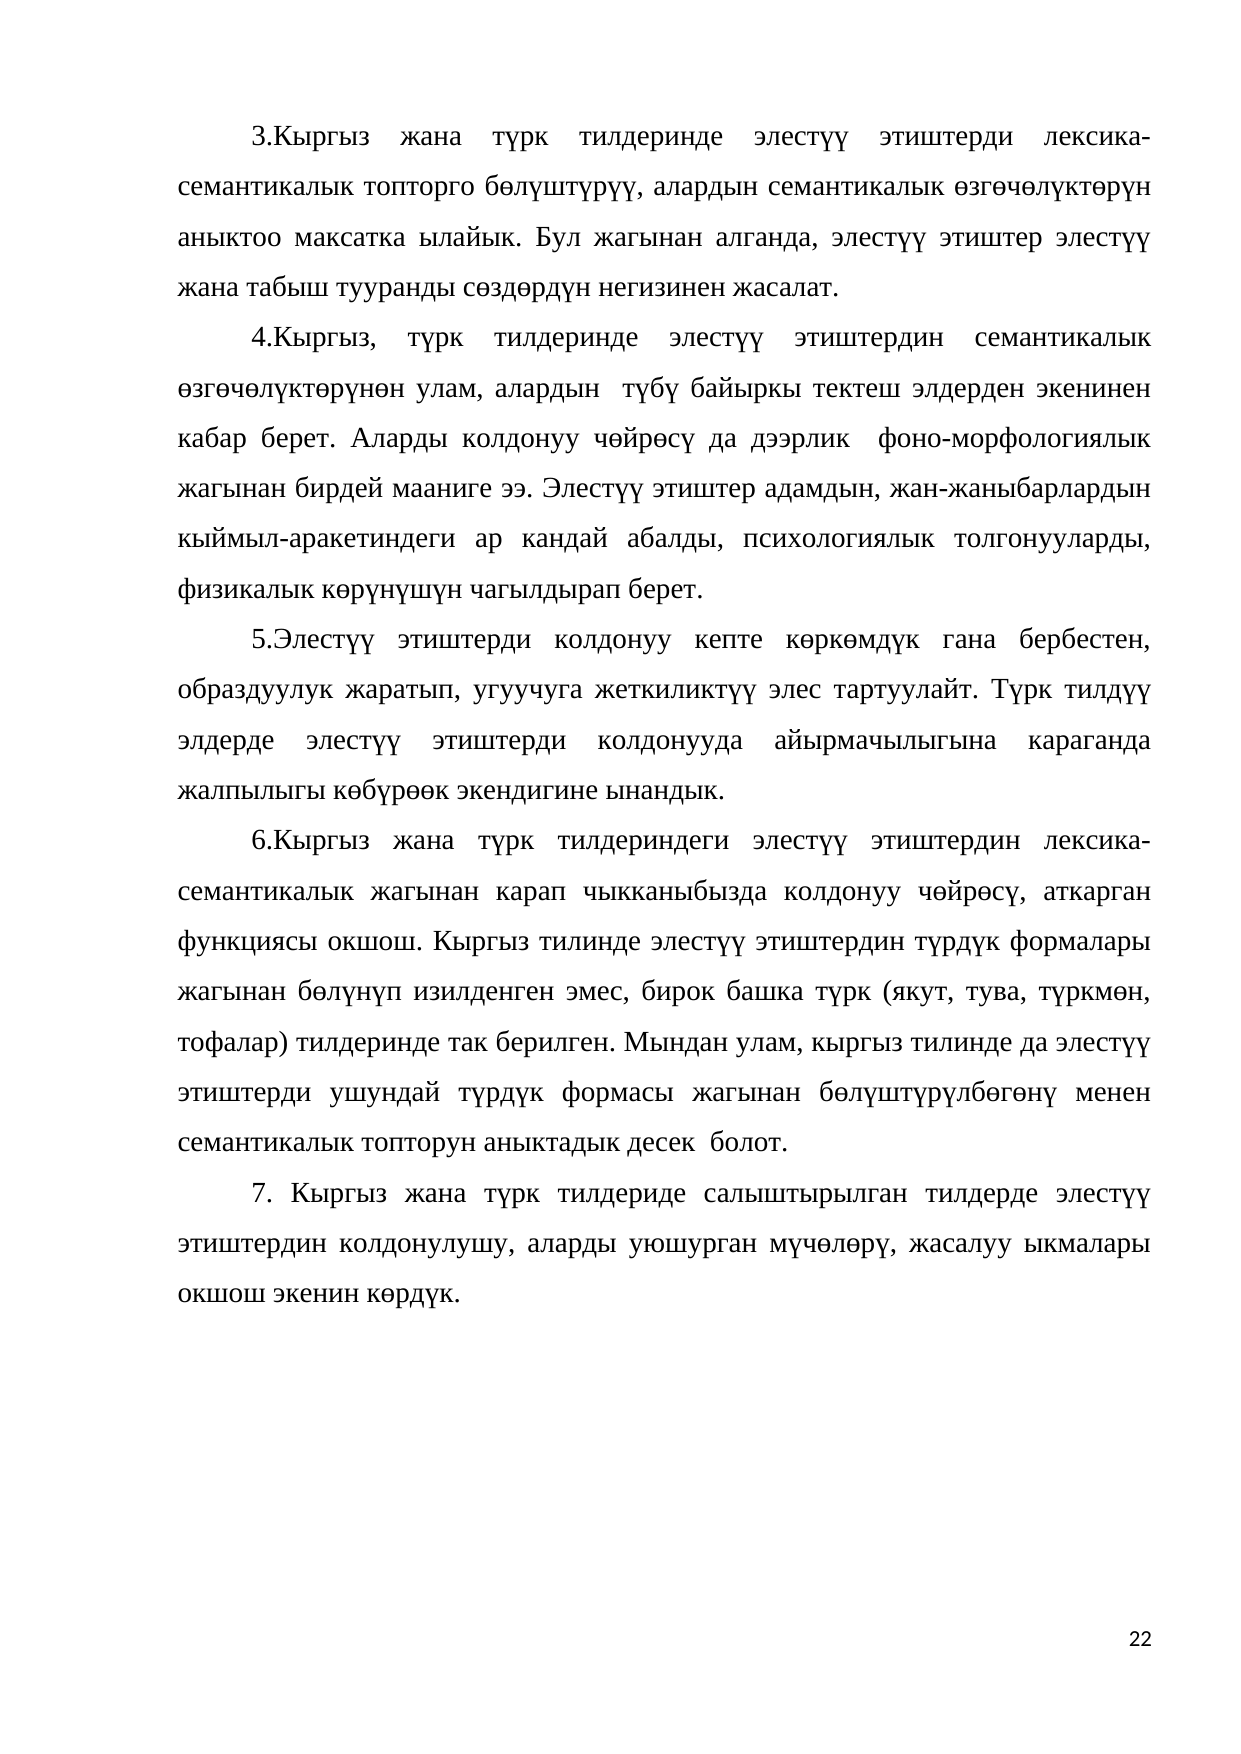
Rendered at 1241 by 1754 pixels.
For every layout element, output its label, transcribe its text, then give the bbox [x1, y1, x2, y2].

text 3.Кыргыз жана түрк тилдеринде элестүү этиштерди лексика-семантикалык топторго бөлүштүрүү, алардын семантикалык өзгөчөлүктөрүн аныктоо максатка ылайык. Бул жагынан алганда, элестүү этиштер элестүү жана табыш тууранды сөздөрдүн негизинен жасалат. [177, 118, 1152, 303]
text 7. Кыргыз жана түрк тилдериде салыштырылган тилдерде элестүү этиштердин колдонулушу, аларды уюшурган мүчөлөрү, жасалуу ыкмалары окшош экенин көрдүк. [177, 1175, 1152, 1309]
text 6.Кыргыз жана түрк тилдериндеги элестүү этиштердин лексика-семантикалык жагынан карап чыкканыбызда колдонуу чөйрөсү, аткарган функциясы окшош. Кыргыз тилинде элестүү этиштердин түрдүк формалары жагынан бөлүнүп изилденген эмес, бирок башка түрк (якут, тува, түркмөн, тофалар) тилдеринде так берилген. Мындан улам, кыргыз тилинде да элестүү этиштерди ушундай түрдүк формасы жагынан бөлүштүрүлбөгөнү менен семантикалык топторун аныктадык десек болот. [177, 822, 1152, 1158]
text 5.Элестүү этиштерди колдонуу кепте көркөмдүк гана бербестен, образдуулук жаратып, угуучуга жеткиликтүү элес тартуулайт. Түрк тилдүү элдерде элестүү этиштерди колдонууда айырмачылыгына караганда жалпылыгы көбүрөөк экендигине ынандык. [177, 621, 1152, 806]
text 4.Кыргыз, түрк тилдеринде элестүү этиштердин семантикалык өзгөчөлүктөрүнөн улам, алардын түбү байыркы тектеш элдерден экенинен кабар берет. Аларды колдонуу чөйрөсү да дээрлик фоно-морфологиялык жагынан бирдей мааниге ээ. Элестүү этиштер адамдын, жан-жаныбарлардын кыймыл-аракетиндеги ар кандай абалды, психологиялык толгонууларды, физикалык көрүнүшүн чагылдырап берет. [177, 319, 1152, 604]
